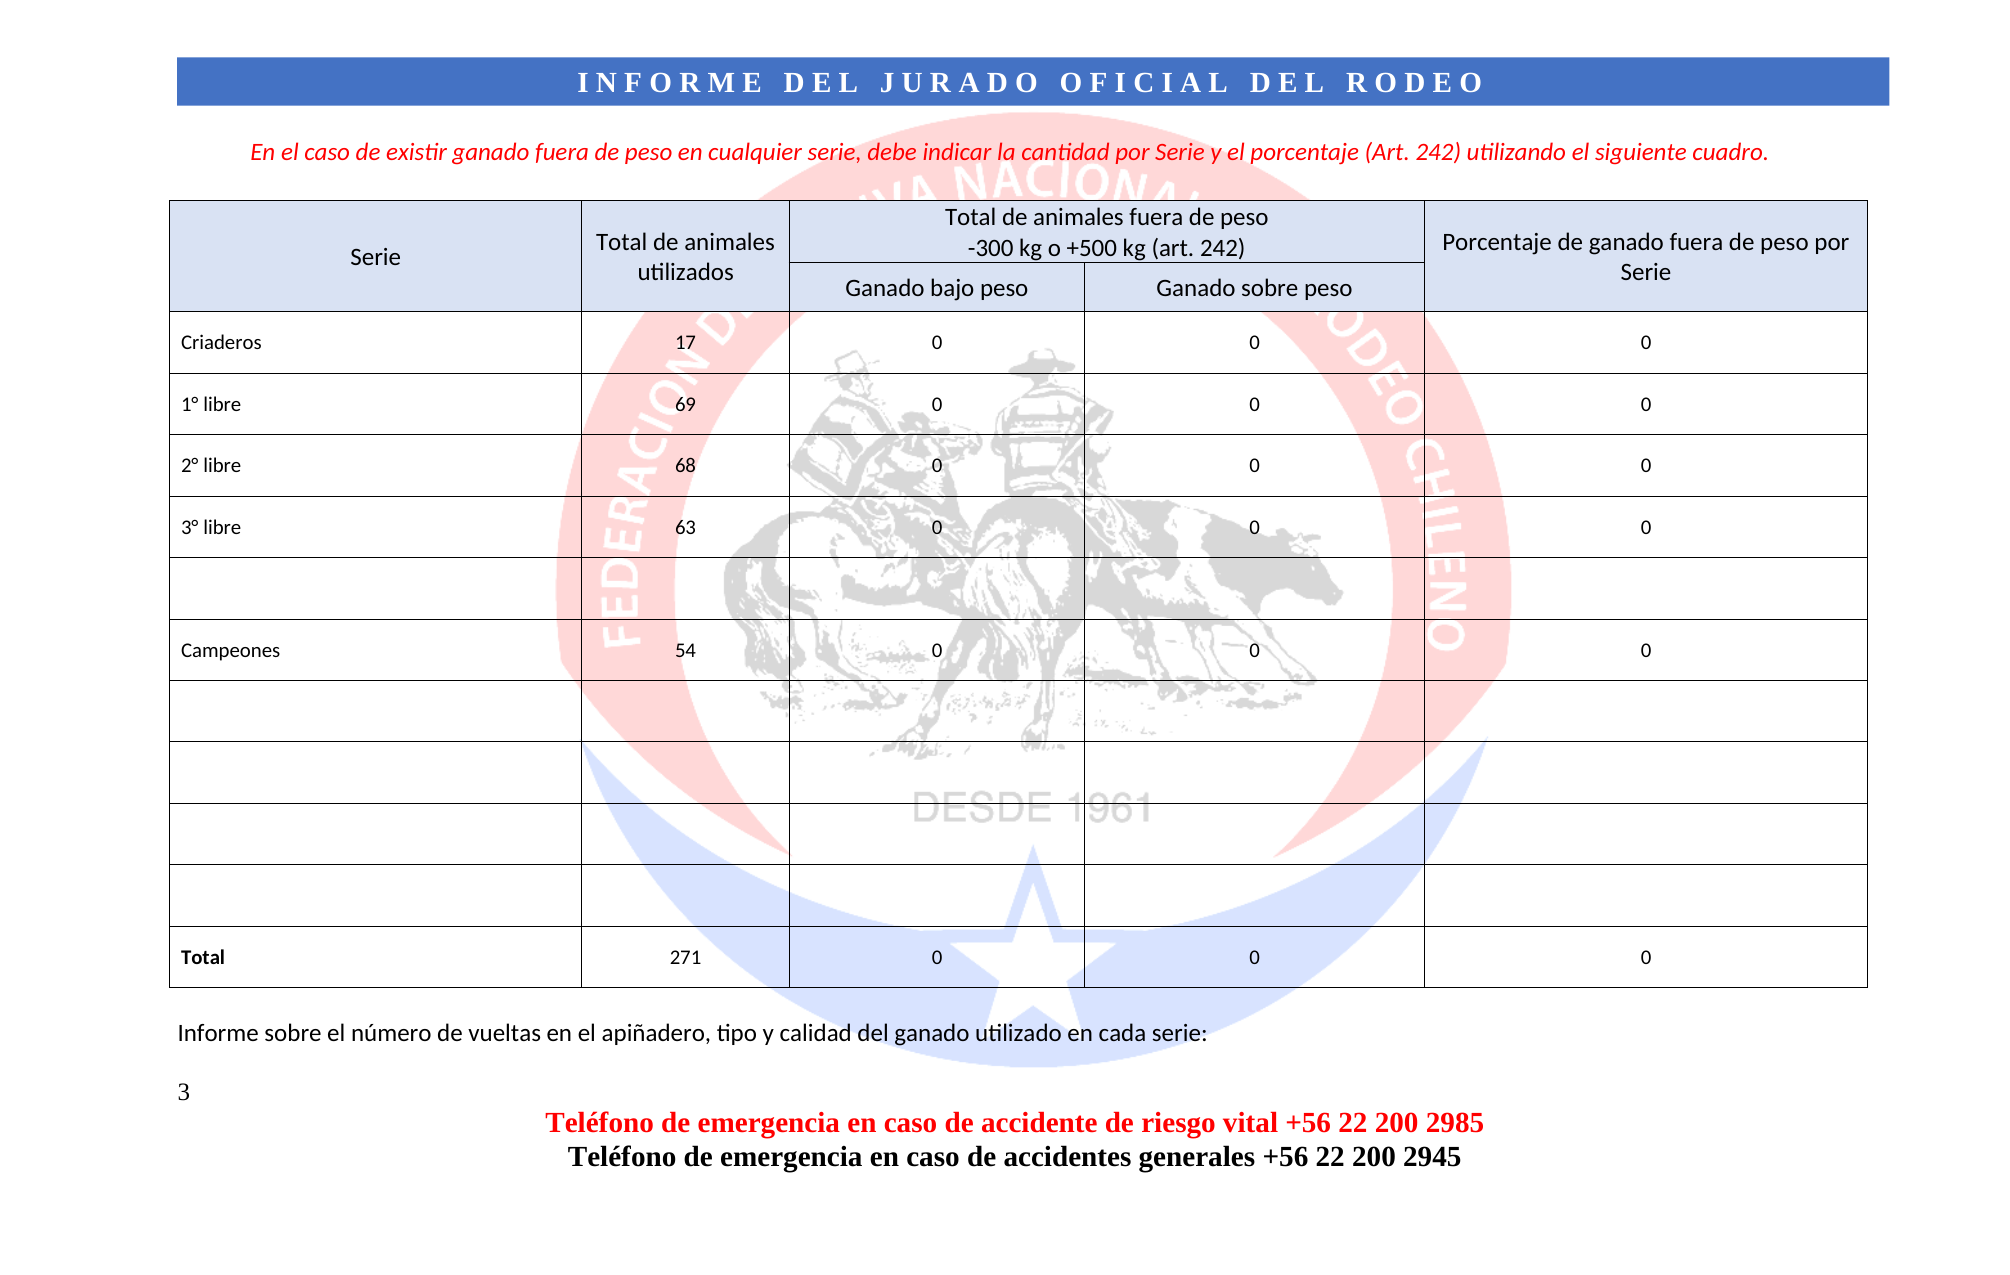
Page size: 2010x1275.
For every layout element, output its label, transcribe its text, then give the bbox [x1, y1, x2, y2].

table_cell 0 [1425, 312, 1867, 373]
table_cell 0 [1425, 435, 1867, 496]
table_cell [170, 804, 581, 864]
table_cell 0 [1425, 497, 1867, 557]
table_cell [582, 681, 789, 741]
table_cell [582, 804, 789, 864]
table_cell 0 [1085, 497, 1424, 557]
table_cell [790, 865, 1084, 926]
table_header Serie [170, 201, 581, 311]
table_cell Ganado bajo peso [790, 263, 1084, 311]
table_cell 69 [582, 374, 789, 434]
table_cell [1085, 742, 1424, 803]
table_cell 3° libre [170, 497, 581, 557]
table_cell 0 [790, 620, 1084, 680]
table_cell 0 [790, 374, 1084, 434]
table_cell [790, 742, 1084, 803]
table_cell [1425, 742, 1867, 803]
table_cell 0 [1085, 374, 1424, 434]
table_cell 0 [1085, 435, 1424, 496]
table_cell 63 [582, 497, 789, 557]
text Informe sobre el número de vueltas en el apiñadero, tipo y calidad del ganado utilizado en cada serie: [177, 1017, 1890, 1047]
table_cell 0 [790, 497, 1084, 557]
table_cell [790, 681, 1084, 741]
table_cell 0 [1085, 312, 1424, 373]
table_header Porcentaje de ganado fuera de peso por Serie [1425, 201, 1867, 311]
table_cell [1425, 865, 1867, 926]
table_cell [170, 558, 581, 618]
table_header Total de animales utilizados [582, 201, 789, 311]
table_cell 2° libre [170, 435, 581, 496]
table_cell 0 [790, 312, 1084, 373]
table_cell [170, 865, 581, 926]
table_header Total de animales fuera de peso -300 kg o +500 kg (art. 242) [790, 201, 1424, 262]
table_cell 0 [790, 927, 1084, 987]
table_cell [1085, 804, 1424, 864]
table_cell 0 [1425, 927, 1867, 987]
table_cell 0 [1085, 620, 1424, 680]
table_cell 0 [790, 435, 1084, 496]
table_cell Campeones [170, 620, 581, 680]
table_cell [170, 742, 581, 803]
table_cell Ganado sobre peso [1085, 263, 1424, 311]
text En el caso de existir ganado fuera de peso en cualquier serie, debe indicar la cantidad por Serie y el porcentaje (Art. 242) utilizando el siguiente cuadro. [250, 136, 1890, 167]
table_cell 1° libre [170, 374, 581, 434]
table_cell [1085, 865, 1424, 926]
table_cell 17 [582, 312, 789, 373]
table_cell 54 [582, 620, 789, 680]
table_cell [790, 558, 1084, 618]
table_cell [790, 804, 1084, 864]
table_cell [1085, 558, 1424, 618]
table_cell 68 [582, 435, 789, 496]
table_cell 0 [1425, 620, 1867, 680]
table_cell [170, 681, 581, 741]
table_cell [1085, 681, 1424, 741]
table_cell 271 [582, 927, 789, 987]
table_cell Criaderos [170, 312, 581, 373]
table_cell Total [170, 927, 581, 987]
table_cell [582, 865, 789, 926]
table_cell [582, 742, 789, 803]
table_cell 0 [1085, 927, 1424, 987]
table_cell [1425, 804, 1867, 864]
table_cell [582, 558, 789, 618]
table_cell [1425, 558, 1867, 618]
table_cell [1425, 681, 1867, 741]
table_cell 0 [1425, 374, 1867, 434]
